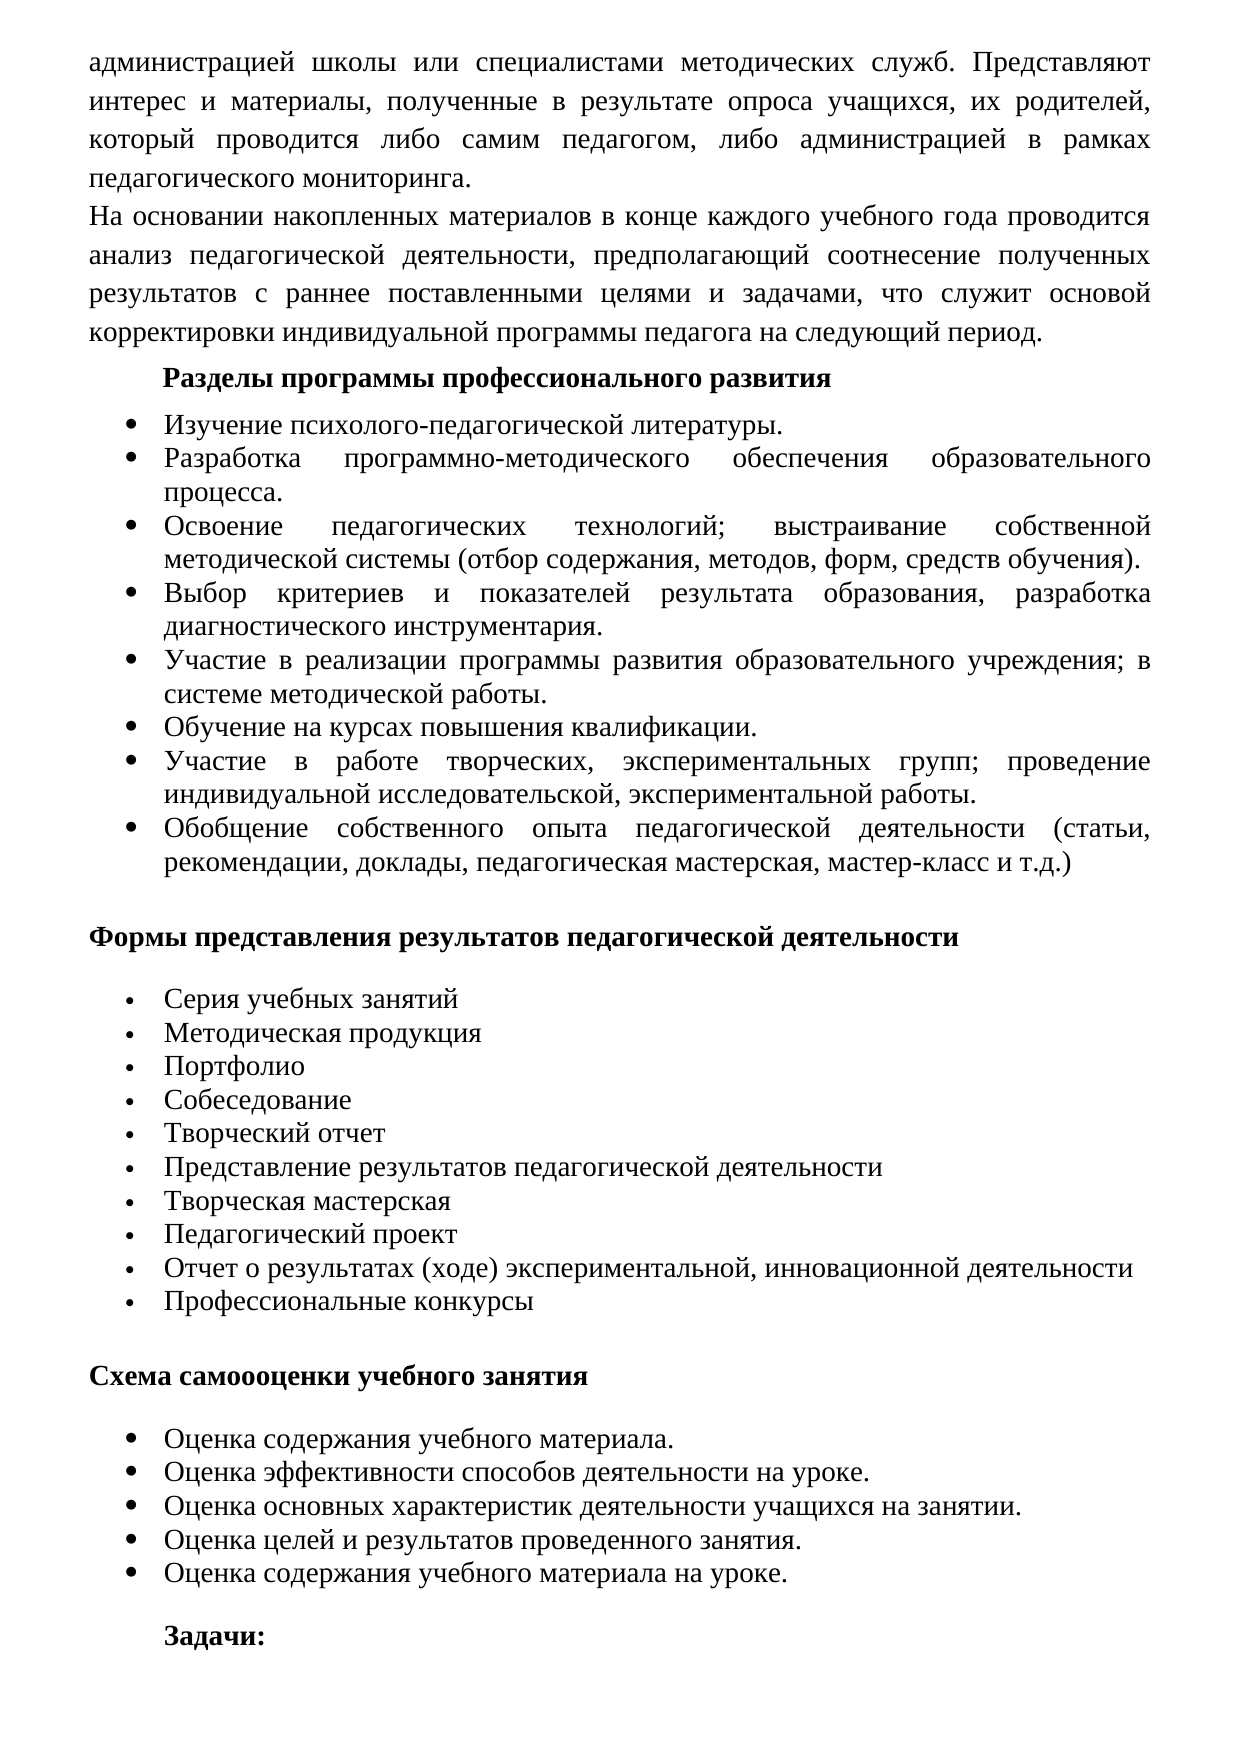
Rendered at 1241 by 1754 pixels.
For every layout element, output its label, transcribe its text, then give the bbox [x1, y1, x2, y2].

text Схема самоооценки учебного занятия [89, 1358, 1152, 1392]
list Педагогический проект [126, 1216, 1152, 1250]
list Участие в работе творческих, экспериментальных групп; проведение индивидуальной исследовательской, экспериментальной работы. [126, 743, 1152, 810]
list Профессиональные конкурсы [126, 1283, 1152, 1317]
list Оценка основных характеристик деятельности учащихся на занятии. [126, 1488, 1152, 1522]
text Разделы программы профессионального развития [89, 361, 1152, 394]
list Обобщение собственного опыта педагогической деятельности (статьи, рекомендации, доклады, педагогическая мастерская, мастер-класс и т.д.) [126, 810, 1152, 877]
list Представление результатов педагогической деятельности [126, 1149, 1152, 1183]
list Оценка эффективности способов деятельности на уроке. [126, 1454, 1152, 1488]
list Оценка содержания учебного материала на уроке. [126, 1555, 1152, 1589]
list Отчет о результатах (ходе) экспериментальной, инновационной деятельности [126, 1250, 1152, 1283]
text Формы представления результатов педагогической деятельности [89, 919, 1152, 952]
list Собеседование [126, 1082, 1152, 1116]
list Методическая продукция [126, 1015, 1152, 1048]
list Изучение психолого-педагогической литературы. [126, 407, 1152, 441]
list Участие в реализации программы развития образовательного учреждения; в системе методической работы. [126, 642, 1152, 709]
list Творческая мастерская [126, 1183, 1152, 1216]
list Разработка программно-методического обеспечения образовательного процесса. [126, 441, 1152, 508]
list Оценка содержания учебного материала. [126, 1421, 1152, 1454]
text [89, 44, 1152, 348]
list Портфолио [126, 1048, 1152, 1082]
list Обучение на курсах повышения квалификации. [126, 709, 1152, 743]
text Задачи: [164, 1618, 1152, 1652]
list Серия учебных занятий [126, 981, 1152, 1015]
list Творческий отчет [126, 1116, 1152, 1149]
list Освоение педагогических технологий; выстраивание собственной методической системы (отбор содержания, методов, форм, средств обучения). [126, 508, 1152, 575]
list Оценка целей и результатов проведенного занятия. [126, 1522, 1152, 1555]
list Выбор критериев и показателей результата образования, разработка диагностического инструментария. [126, 575, 1152, 642]
